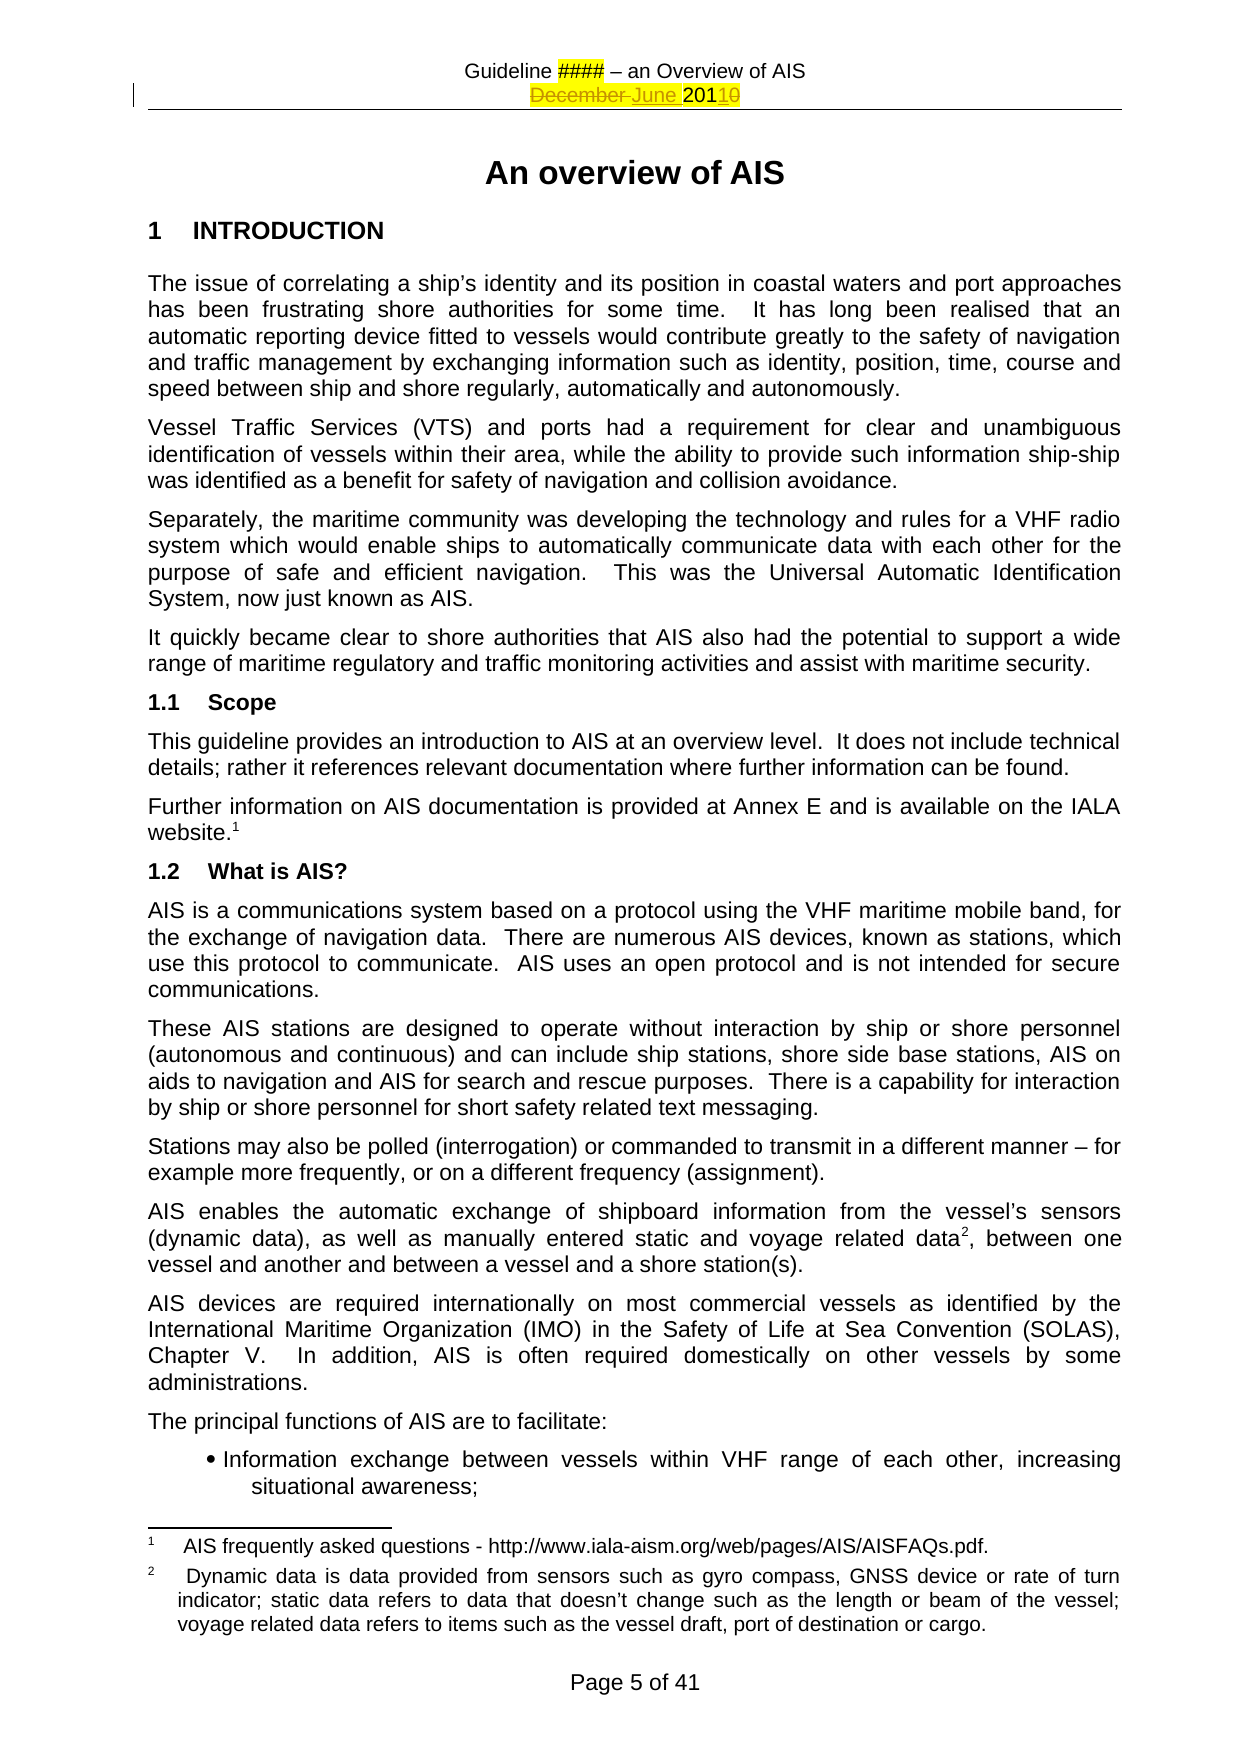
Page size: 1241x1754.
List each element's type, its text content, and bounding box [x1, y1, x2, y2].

text AIS is a communications system based on a protocol using the VHF maritime mobile band, for the exchange of navigation data. There are numerous AIS devices, known as stations, which use this protocol to communicate. AIS uses an open protocol and is not intended for secure communications. [148, 897, 1122, 1002]
text These AIS stations are designed to operate without interaction by ship or shore personnel (autonomous and continuous) and can include ship stations, shore side base stations, AIS on aids to navigation and AIS for search and rescue purposes. There is a capability for interaction by ship or shore personnel for short safety related text messaging. [148, 1015, 1122, 1120]
subtitle Scope [148, 689, 1122, 715]
text The principal functions of AIS are to facilitate: [148, 1408, 1122, 1434]
subtitle Introduction [148, 216, 1122, 245]
text Stations may also be polled (interrogation) or commanded to transmit in a different manner – for example more frequently, or on a different frequency (assignment). [148, 1133, 1122, 1186]
text It quickly became clear to shore authorities that AIS also had the potential to support a wide range of maritime regulatory and traffic monitoring activities and assist with maritime security. [148, 624, 1122, 676]
text This guideline provides an introduction to AIS at an overview level. It does not include technical details; rather it references relevant documentation where further information can be found. [148, 728, 1122, 781]
text Vessel Traffic Services (VTS) and ports had a requirement for clear and unambiguous identification of vessels within their area, while the ability to provide such information ship-ship was identified as a benefit for safety of navigation and collision avoidance. [148, 414, 1122, 493]
title An overview of AIS [148, 153, 1122, 191]
subtitle What is AIS? [148, 858, 1122, 884]
text The issue of correlating a ship’s identity and its position in coastal waters and port approaches has been frustrating shore authorities for some time. It has long been realised that an automatic reporting device fitted to vessels would contribute greatly to the safety of navigation and traffic management by exchanging information such as identity, position, time, course and speed between ship and shore regularly, automatically and autonomously. [148, 270, 1122, 402]
text Separately, the maritime community was developing the technology and rules for a VHF radio system which would enable ships to automatically communicate data with each other for the purpose of safe and efficient navigation. This was the Universal Automatic Identification System, now just known as AIS. [148, 506, 1122, 611]
text Information exchange between vessels within VHF range of each other, increasing situational awareness; [207, 1446, 1122, 1499]
text AIS enables the automatic exchange of shipboard information from the vessel’s sensors (dynamic data), as well as manually entered static and voyage related data, between one vessel and another and between a vessel and a shore station(s). [148, 1198, 1122, 1277]
text Further information on AIS documentation is provided at Annex E and is available on the IALA website. [148, 793, 1122, 846]
text AIS devices are required internationally on most commercial vessels as identified by the International Maritime Organization (IMO) in the Safety of Life at Sea Convention (SOLAS), Chapter V. In addition, AIS is often required domestically on other vessels by some administrations. [148, 1290, 1122, 1395]
